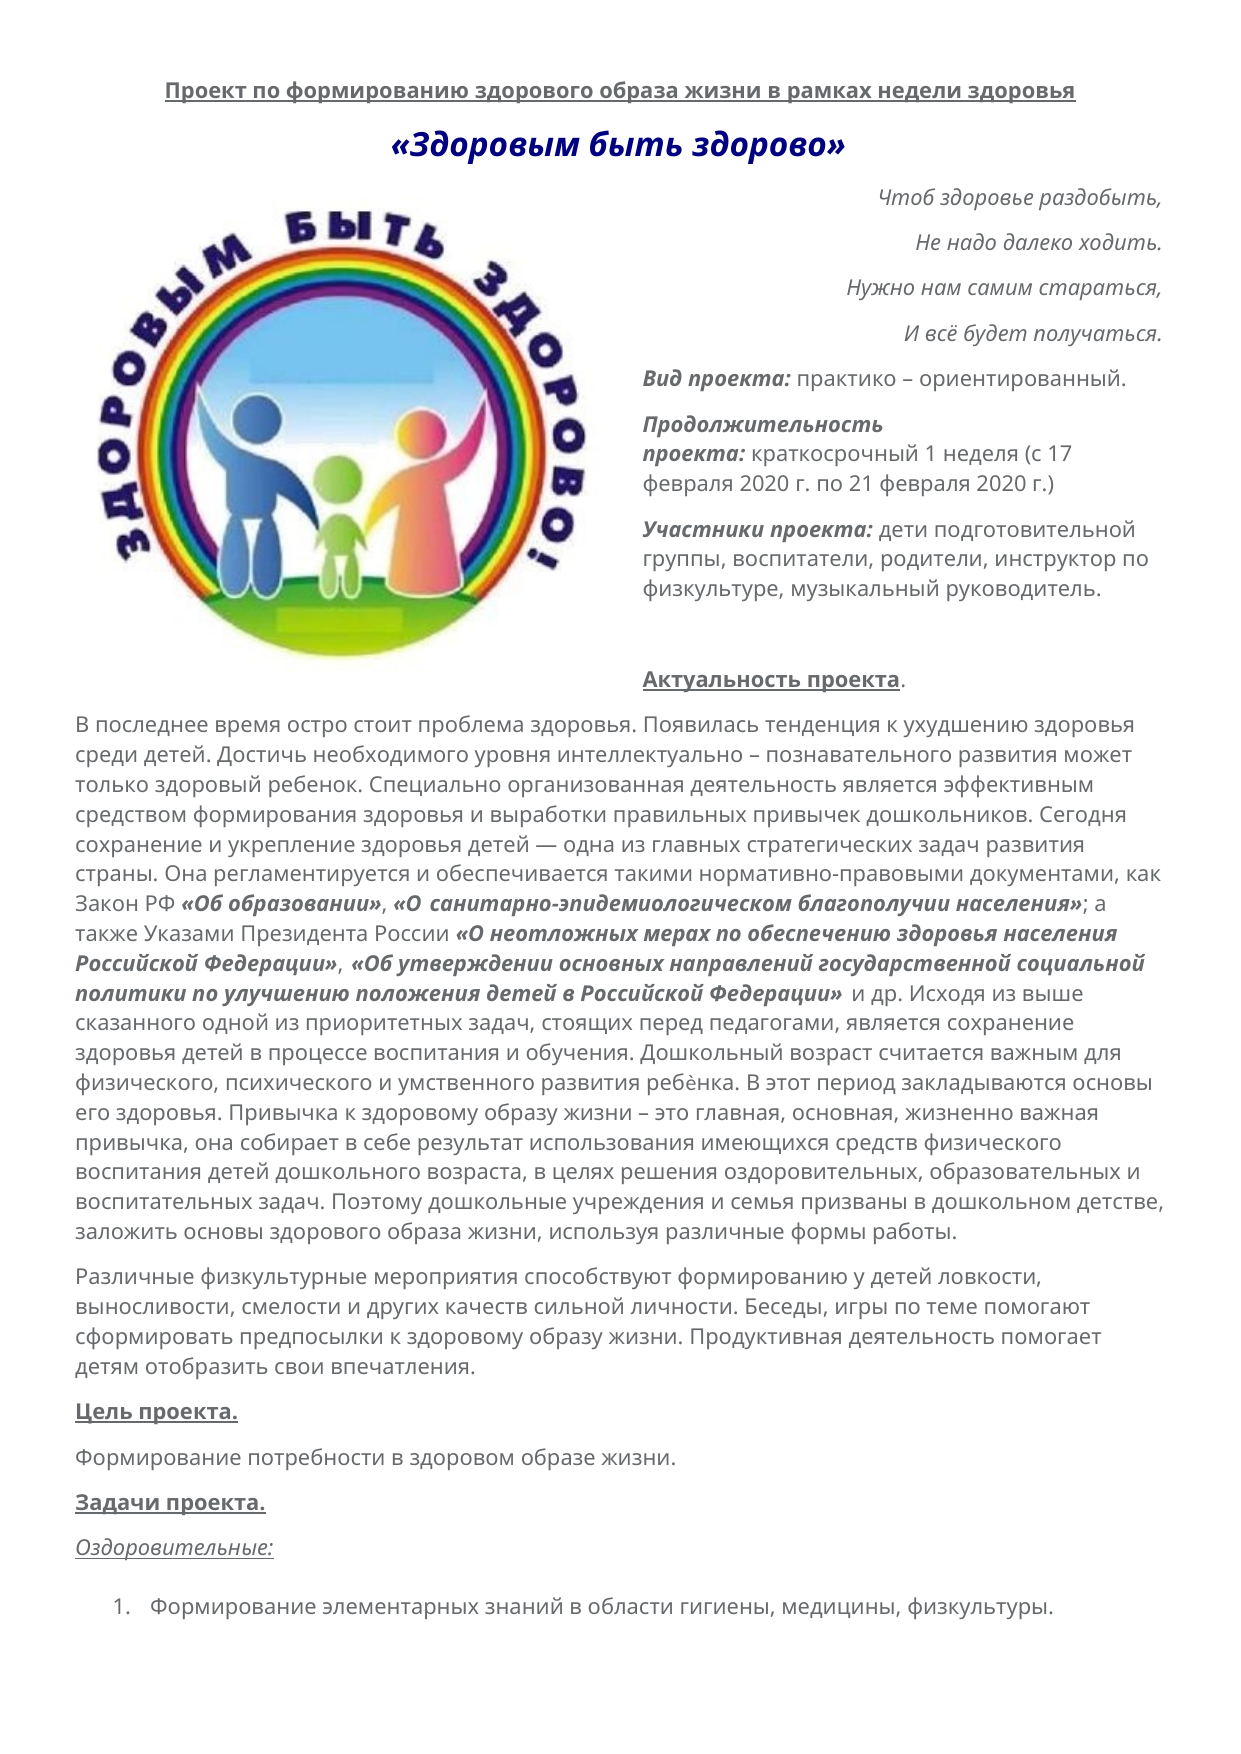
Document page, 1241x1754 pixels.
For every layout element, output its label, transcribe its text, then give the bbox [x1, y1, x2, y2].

text И всё будет получаться. [624, 318, 1165, 347]
text Вид проекта: практико – ориентированный. [624, 363, 1165, 393]
list Формирование элементарных знаний в области гигиены, медицины, физкультуры. [112, 1591, 1165, 1621]
text Проект по формированию здорового образа жизни в рамках недели здоровья [75, 75, 1165, 105]
picture [73, 197, 624, 677]
text Участники проекта: дети подготовительной группы, воспитатели, родители, инструктор по физкультуре, музыкальный руководитель. [624, 513, 1165, 603]
text Оздоровительные: [75, 1532, 1165, 1562]
text Формирование потребности в здоровом образе жизни. [75, 1441, 1165, 1471]
text Чтоб здоровье раздобыть, [75, 181, 1165, 211]
text Задачи проекта. [75, 1487, 1165, 1517]
text Продолжительность проекта: краткосрочный 1 неделя (с 17 февраля 2020 г. по 21 февраля 2020 г.) [624, 408, 1165, 498]
text Нужно нам самим стараться, [624, 272, 1165, 302]
text Цель проекта. [75, 1396, 1165, 1426]
text В последнее время остро стоит проблема здоровья. Появилась тенденция к ухудшению здоровья среди детей. Достичь необходимого уровня интеллектуально – познавательного развития может только здоровый ребенок. Специально организованная деятельность является эффективным средством формирования здоровья и выработки правильных привычек дошкольников. Сегодня сохранение и укрепление здоровья детей — одна из главных стратегических задач развития страны. Она регламентируется и обеспечивается такими нормативно-правовыми документами, как Закон РФ «Об образовании», «О санитарно-эпидемиологическом благополучии населения»; а также Указами Президента России «О неотложных мерах по обеспечению здоровья населения Российской Федерации», «Об утверждении основных направлений государственной социальной политики по улучшению положения детей в Российской Федерации» и др. Исходя из выше сказанного одной из приоритетных задач, стоящих перед педагогами, является сохранение здоровья детей в процессе воспитания и обучения. Дошкольный возраст считается важным для физического, психического и умственного развития ребѐнка. В этот период закладываются основы его здоровья. Привычка к здоровому образу жизни – это главная, основная, жизненно важная привычка, она собирает в себе результат использования имеющихся средств физического воспитания детей дошкольного возраста, в целях решения оздоровительных, образовательных и воспитательных задач. Поэтому дошкольные учреждения и семья призваны в дошкольном детстве, заложить основы здорового образа жизни, используя различные формы работы. [75, 709, 1165, 1246]
text «Здоровым быть здорово» [75, 120, 1165, 166]
text Различные физкультурные мероприятия способствуют формированию у детей ловкости, выносливости, смелости и других качеств сильной личности. Беседы, игры по теме помогают сформировать предпосылки к здоровому образу жизни. Продуктивная деятельность помогает детям отобразить свои впечатления. [75, 1261, 1165, 1380]
text Актуальность проекта. [75, 664, 1165, 694]
text Не надо далеко ходить. [624, 227, 1165, 257]
